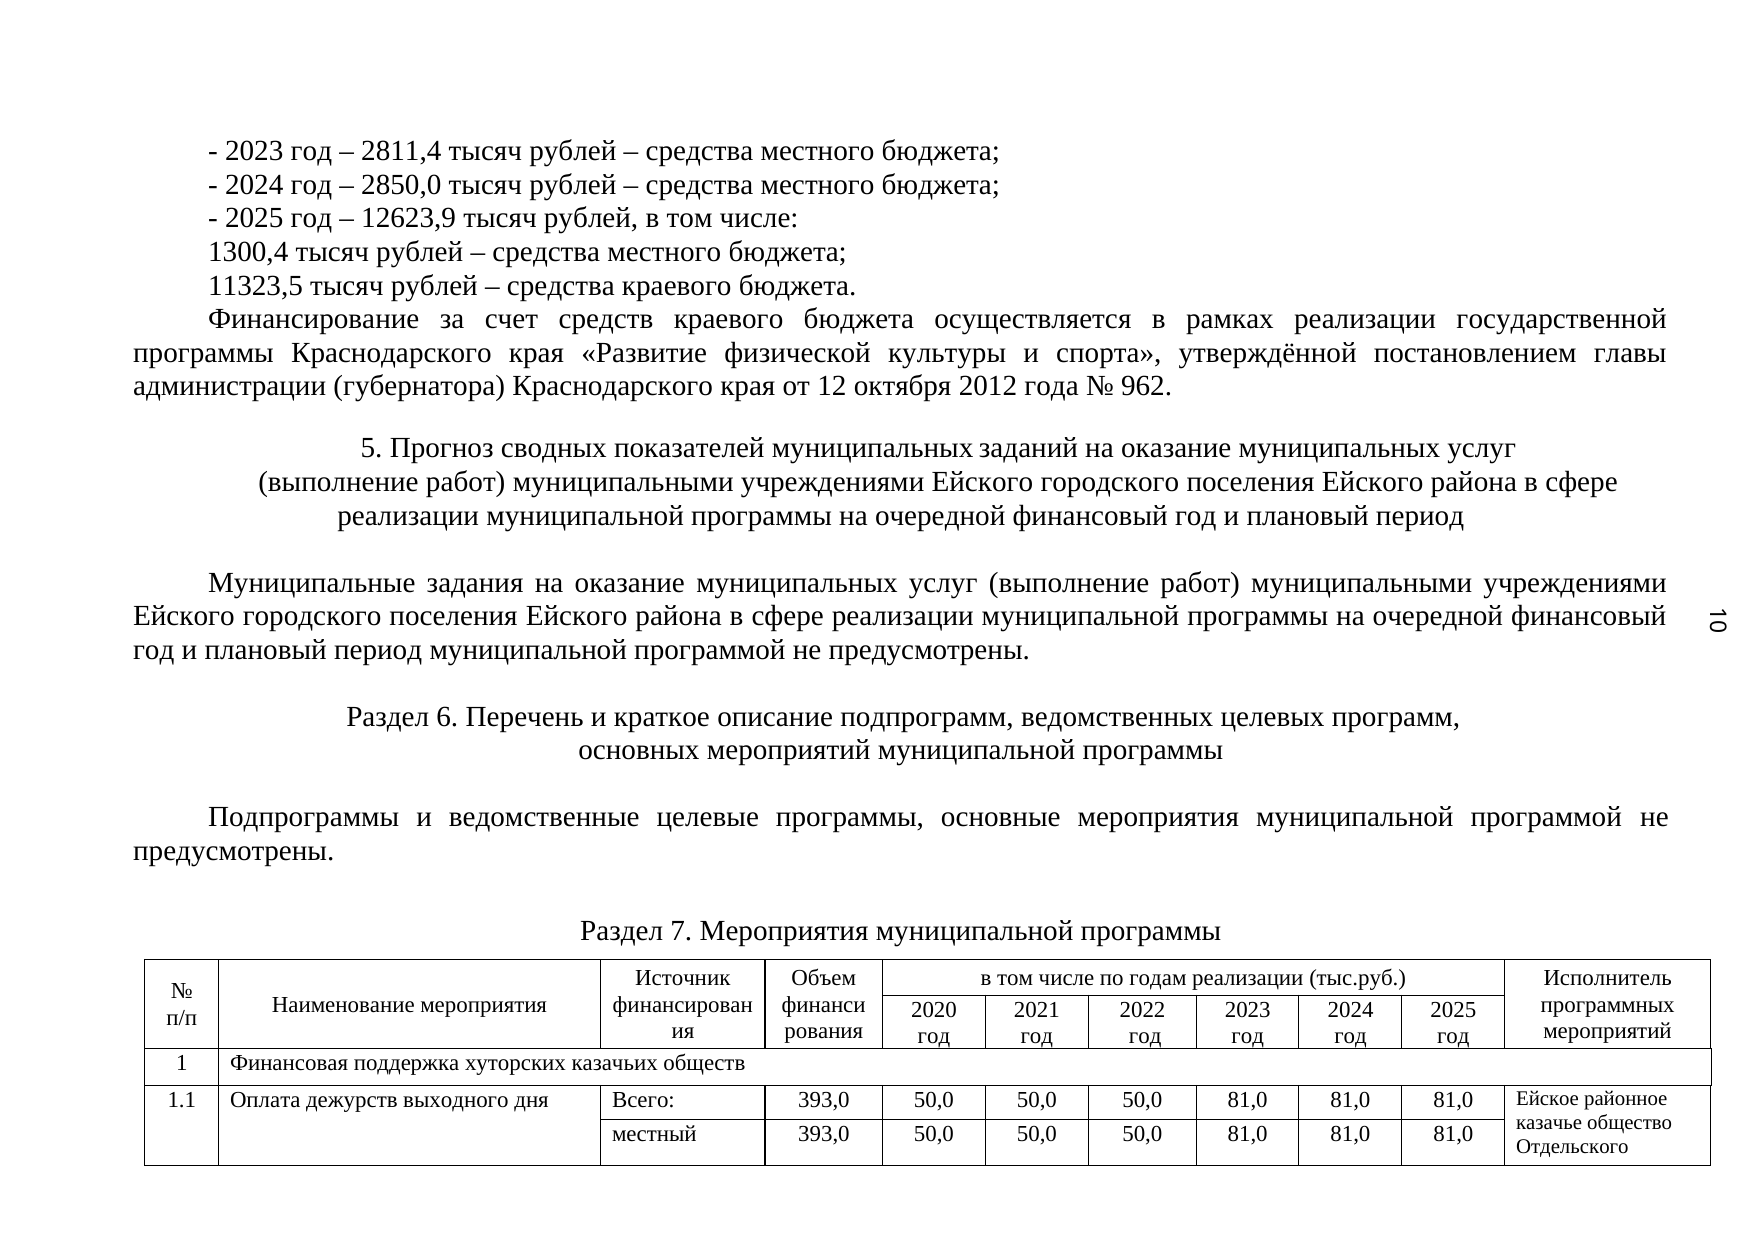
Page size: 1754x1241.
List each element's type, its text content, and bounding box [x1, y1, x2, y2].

table_cell 50,0 [883, 1086, 985, 1119]
text Финансирование за счет средств краевого бюджета осуществляется в рамках реализации государственной программы Краснодарского края «Развитие физической культуры и спорта», утверждённой постановлением главы администрации (губернатора) Краснодарского края от 12 октября 2012 года № 962. [133, 301, 1668, 402]
text Муниципальные задания на оказание муниципальных услуг (выполнение работ) муниципальными учреждениями Ейского городского поселения Ейского района в сфере реализации муниципальной программы на очередной финансовый год и плановый период муниципальной программой не предусмотрены. [133, 565, 1668, 665]
table_cell 81,0 [1402, 1086, 1504, 1119]
table_header Источник финансирования [601, 960, 764, 1048]
table_cell 81,0 [1197, 1120, 1298, 1165]
table_cell Всего: [601, 1086, 764, 1119]
table_cell местный бюджет [601, 1120, 764, 1165]
table_cell Финансовая поддержка хуторских казачьих обществ [219, 1049, 1711, 1085]
table_cell Оплата дежурств выходного дня [219, 1086, 600, 1165]
table_cell 50,0 [986, 1086, 1088, 1119]
table_cell 2021 год [986, 996, 1088, 1048]
table_cell 1 [145, 1049, 218, 1085]
table_cell 81,0 [1197, 1086, 1298, 1119]
table_header № п/п [145, 960, 218, 1048]
text Раздел 7. Мероприятия муниципальной программы [133, 913, 1668, 946]
table_cell 50,0 [986, 1120, 1088, 1165]
text - 2024 год – 2850,0 тысяч рублей – средства местного бюджета; [133, 167, 1668, 201]
text основных мероприятий муниципальной программы [133, 732, 1668, 766]
table_cell 81,0 [1402, 1120, 1504, 1165]
table_header Наименование мероприятия [219, 960, 600, 1048]
table_header Объем финансирования [766, 960, 882, 1048]
table_cell 81,0 [1299, 1120, 1401, 1165]
table_cell 2025 год [1402, 996, 1504, 1048]
table_header в том числе по годам реализации (тыс.руб.) [883, 960, 1504, 994]
table_cell 50,0 [883, 1120, 985, 1165]
table_cell 393,0 [766, 1120, 882, 1165]
text Раздел 6. Перечень и краткое описание подпрограмм, ведомственных целевых программ, [133, 699, 1668, 732]
table_cell 81,0 [1299, 1086, 1401, 1119]
table_cell 393,0 [766, 1086, 882, 1119]
table_cell 1.1 [145, 1086, 218, 1165]
text - 2025 год – 12623,9 тысяч рублей, в том числе: [133, 201, 1668, 234]
table_cell 50,0 [1089, 1120, 1196, 1165]
text (выполнение работ) муниципальными учреждениями Ейского городского поселения Ейского района в сфере реализации муниципальной программы на очередной финансовый год и плановый период [133, 464, 1668, 531]
text Подпрограммы и ведомственные целевые программы, основные мероприятия муниципальной программой не предусмотрены. [133, 799, 1668, 867]
table_header Исполнитель программных мероприятий [1505, 960, 1710, 1048]
table_cell 50,0 [1089, 1086, 1196, 1119]
text 1300,4 тысяч рублей – средства местного бюджета; [133, 234, 1668, 268]
table_cell 2020 год [883, 996, 985, 1048]
text 5. Прогноз сводных показателей муниципальных заданий на оказание муниципальных услуг [133, 431, 1668, 464]
text 11323,5 тысяч рублей – средства краевого бюджета. [133, 268, 1668, 301]
text - 2023 год – 2811,4 тысяч рублей – средства местного бюджета; [133, 133, 1668, 167]
table_cell 2024 год [1299, 996, 1401, 1048]
table_cell 2023 год [1197, 996, 1298, 1048]
table_cell 2022 год [1089, 996, 1196, 1048]
